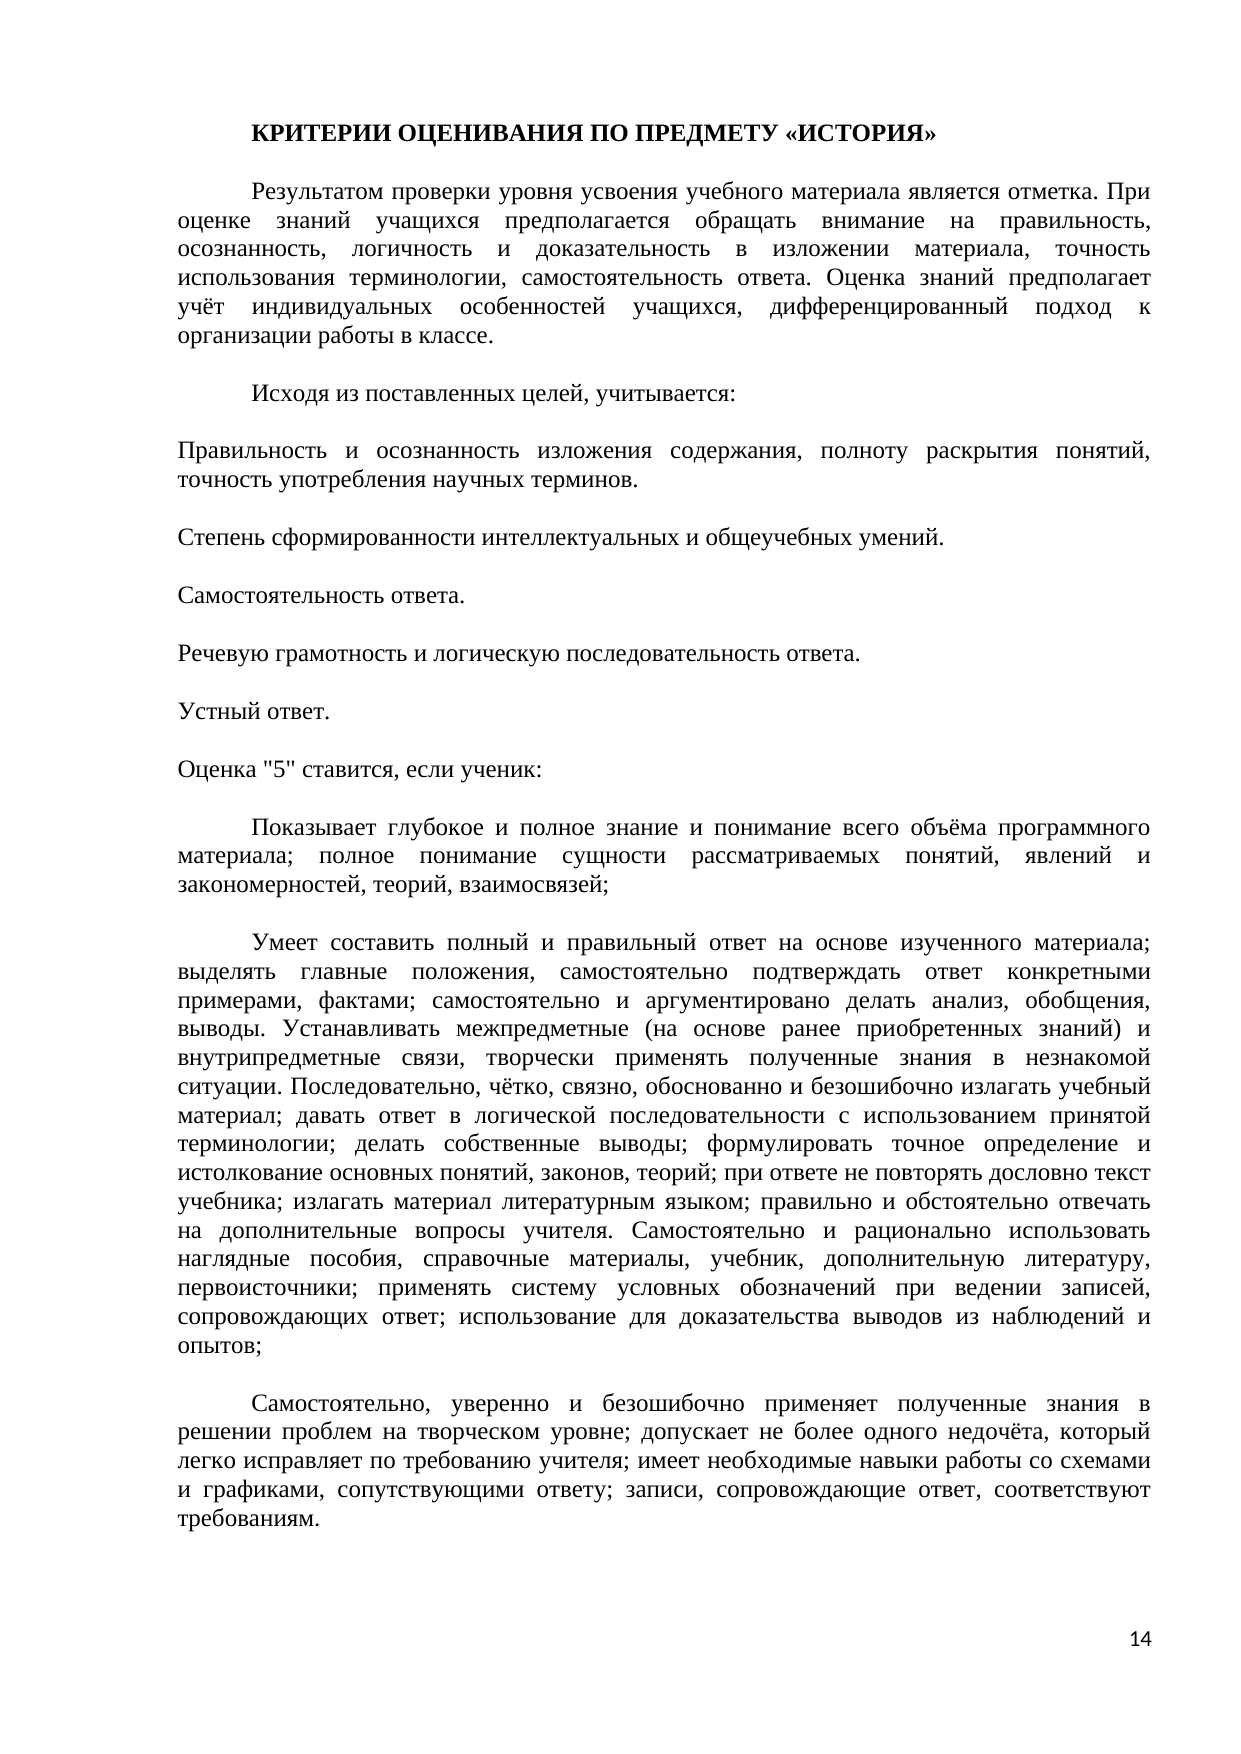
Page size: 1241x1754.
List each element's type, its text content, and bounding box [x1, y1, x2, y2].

text Оценка "5" ставится, если ученик: [177, 754, 1152, 783]
text Правильность и осознанность изложения содержания, полноту раскрытия понятий, точность употребления научных терминов. [177, 436, 1152, 493]
text Самостоятельность ответа. [177, 580, 1152, 609]
text Результатом проверки уровня усвоения учебного материала является отметка. При оценке знаний учащихся предполагается обращать внимание на правильность, осознанность, логичность и доказательность в изложении материала, точность использования терминологии, самостоятельность ответа. Оценка знаний предполагает учёт индивидуальных особенностей учащихся, дифференцированный подход к организации работы в классе. [177, 176, 1152, 348]
text КРИТЕРИИ ОЦЕНИВАНИЯ ПО ПРЕДМЕТУ «ИСТОРИЯ» [177, 118, 1152, 147]
text Самостоятельно, уверенно и безошибочно применяет полученные знания в решении проблем на творческом уровне; допускает не более одного недочёта, который легко исправляет по требованию учителя; имеет необходимые навыки работы со схемами и графиками, сопутствующими ответу; записи, сопровождающие ответ, соответствуют требованиям. [177, 1388, 1152, 1531]
text Показывает глубокое и полное знание и понимание всего объёма программного материала; полное понимание сущности рассматриваемых понятий, явлений и закономерностей, теорий, взаимосвязей; [177, 812, 1152, 898]
text Речевую грамотность и логическую последовательность ответа. [177, 638, 1152, 667]
text Исходя из поставленных целей, учитывается: [177, 378, 1152, 406]
text Умеет составить полный и правильный ответ на основе изученного материала; выделять главные положения, самостоятельно подтверждать ответ конкретными примерами, фактами; самостоятельно и аргументировано делать анализ, обобщения, выводы. Устанавливать межпредметные (на основе ранее приобретенных знаний) и внутрипредметные связи, творчески применять полученные знания в незнакомой ситуации. Последовательно, чётко, связно, обоснованно и безошибочно излагать учебный материал; давать ответ в логической последовательности с использованием принятой терминологии; делать собственные выводы; формулировать точное определение и истолкование основных понятий, законов, теорий; при ответе не повторять дословно текст учебника; излагать материал литературным языком; правильно и обстоятельно отвечать на дополнительные вопросы учителя. Самостоятельно и рационально использовать наглядные пособия, справочные материалы, учебник, дополнительную литературу, первоисточники; применять систему условных обозначений при ведении записей, сопровождающих ответ; использование для доказательства выводов из наблюдений и опытов; [177, 927, 1152, 1358]
text Степень сформированности интеллектуальных и общеучебных умений. [177, 522, 1152, 551]
text Устный ответ. [177, 696, 1152, 725]
